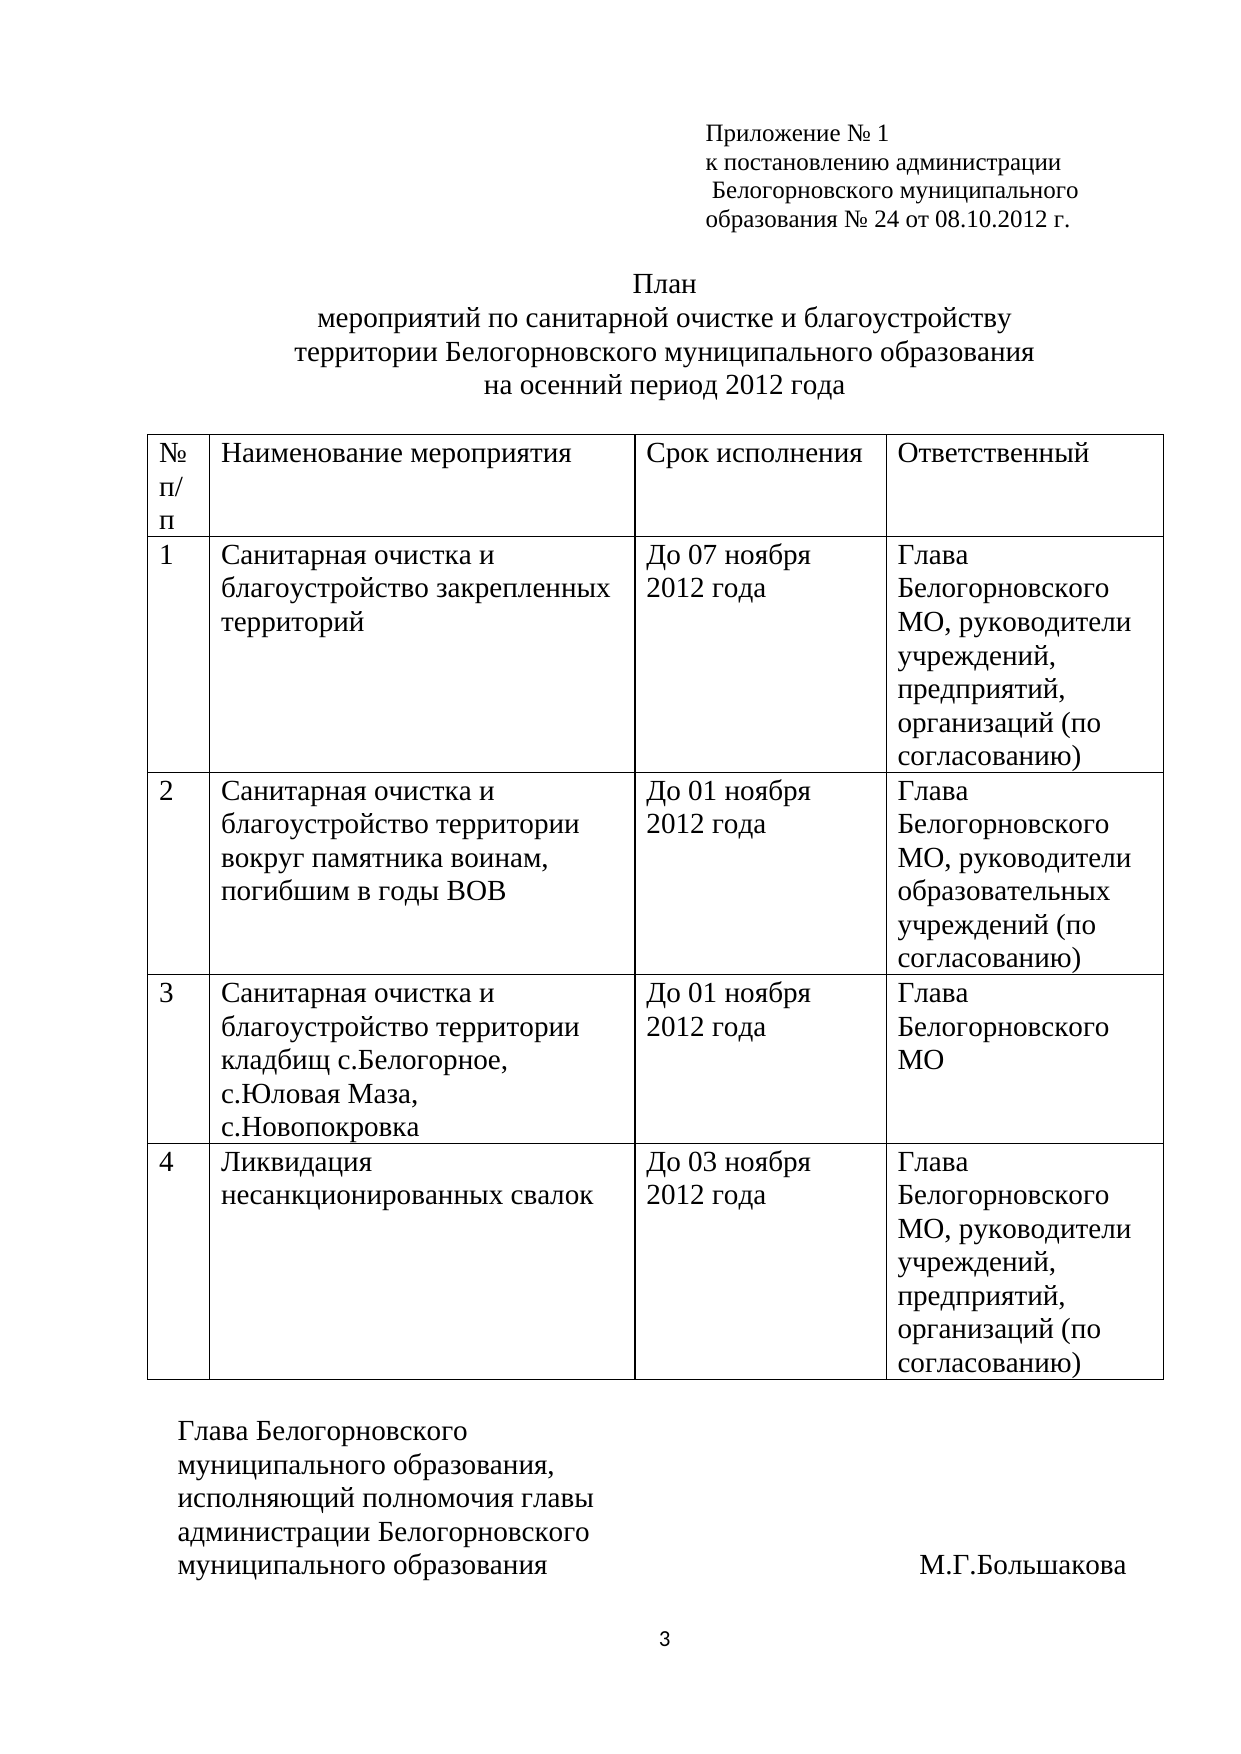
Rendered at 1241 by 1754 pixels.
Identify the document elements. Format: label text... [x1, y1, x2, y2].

table_cell До 01 ноября 2012 года [636, 773, 886, 974]
table_cell Глава Белогорновского МО, руководители образовательных учреждений (по согласованию) [887, 773, 1163, 974]
table_header Наименование мероприятия [210, 435, 634, 536]
text Глава Белогорновского [177, 1413, 1152, 1447]
table_cell Глава Белогорновского МО, руководители учреждений, предприятий, организаций (по согласованию) [887, 1144, 1163, 1379]
text План [177, 267, 1152, 300]
table_cell Санитарная очистка и благоустройство территории кладбищ с.Белогорное, с.Юловая Маза, с.Новопокровка [210, 975, 634, 1143]
table_cell 3 [148, 975, 209, 1143]
table_cell Санитарная очистка и благоустройство закрепленных территорий [210, 537, 634, 772]
table_cell Глава Белогорновского МО [887, 975, 1163, 1143]
table_header Срок исполнения [636, 435, 886, 536]
table_cell 4 [148, 1144, 209, 1379]
text муниципального образования М.Г.Большакова [177, 1547, 1152, 1581]
table_cell Ликвидация несанкционированных свалок [210, 1144, 634, 1379]
table_cell 2 [148, 773, 209, 974]
table_cell До 01 ноября 2012 года [636, 975, 886, 1143]
text территории Белогорновского муниципального образования [177, 334, 1152, 367]
table_cell 1 [148, 537, 209, 772]
text муниципального образования, [177, 1447, 1152, 1480]
table_cell Санитарная очистка и благоустройство территории вокруг памятника воинам, погибшим в годы ВОВ [210, 773, 634, 974]
text на осенний период 2012 года [177, 367, 1152, 401]
text администрации Белогорновского [177, 1514, 1152, 1547]
text мероприятий по санитарной очистке и благоустройству [177, 300, 1152, 334]
text исполняющий полномочия главы [177, 1480, 1152, 1514]
table_cell Глава Белогорновского МО, руководители учреждений, предприятий, организаций (по согласованию) [887, 537, 1163, 772]
table_header Приложение № 1 к постановлению администрации Белогорновского муниципального образования № 24 от 08.10.2012 г. [694, 118, 1163, 233]
table_cell До 03 ноября 2012 года [636, 1144, 886, 1379]
table_cell До 07 ноября 2012 года [636, 537, 886, 772]
table_header Ответственный [887, 435, 1163, 536]
table_header № п/п [148, 435, 209, 536]
